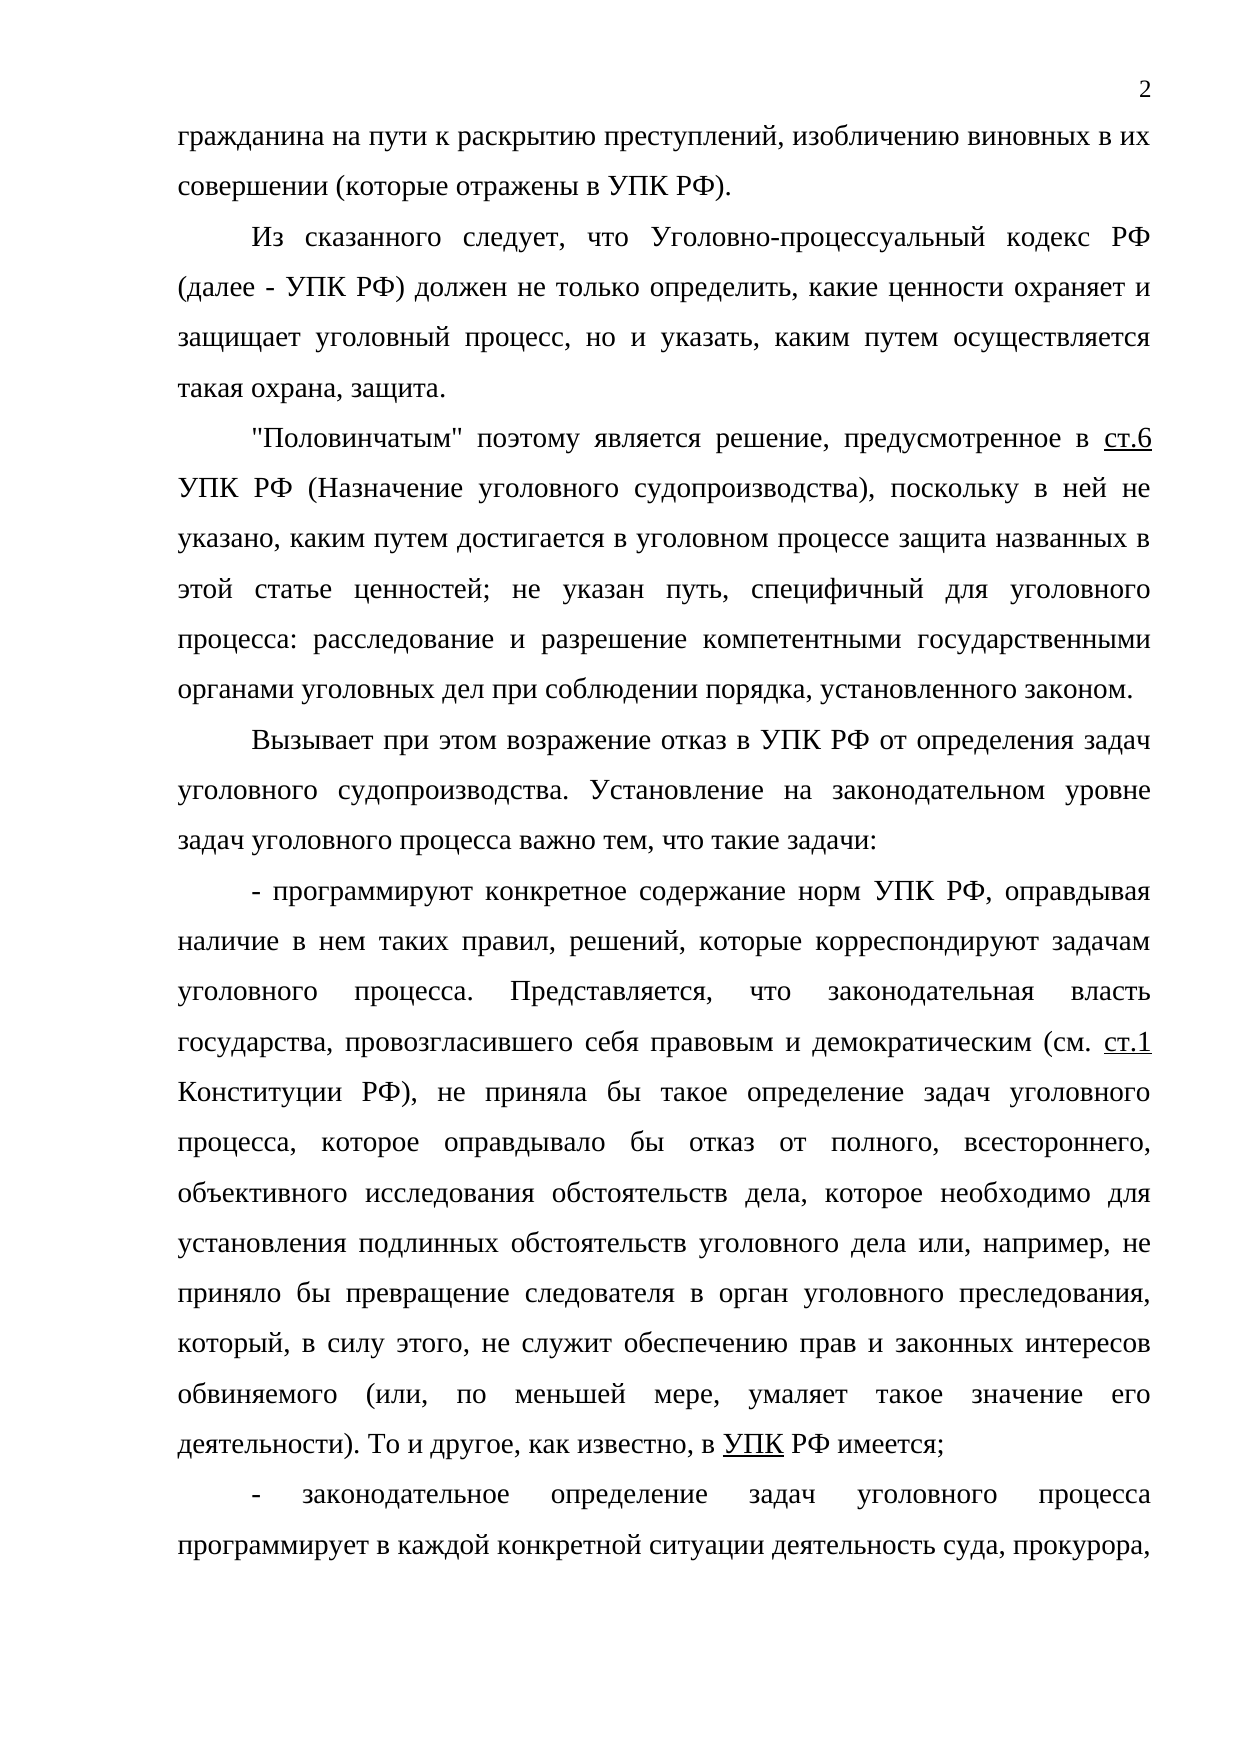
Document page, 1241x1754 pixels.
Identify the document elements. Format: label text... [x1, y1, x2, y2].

text Вызывает при этом возражение отказ в УПК РФ от определения задач уголовного судопроизводства. Установление на законодательном уровне задач уголовного процесса важно тем, что такие задачи: [177, 722, 1152, 856]
text "Половинчатым" поэтому является решение, предусмотренное в ст.6 УПК РФ (Назначение уголовного судопроизводства), поскольку в ней не указано, каким путем достигается в уголовном процессе защита названных в этой статье ценностей; не указан путь, специфичный для уголовного процесса: расследование и разрешение компетентными государственными органами уголовных дел при соблюдении порядка, установленного законом. [177, 420, 1152, 705]
text Из сказанного следует, что Уголовно-процессуальный кодекс РФ (далее - УПК РФ) должен не только определить, какие ценности охраняет и защищает уголовный процесс, но и указать, каким путем осуществляется такая охрана, защита. [177, 219, 1152, 403]
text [177, 1477, 1152, 1560]
text - программируют конкретное содержание норм УПК РФ, оправдывая наличие в нем таких правил, решений, которые корреспондируют задачам уголовного процесса. Представляется, что законодательная власть государства, провозгласившего себя правовым и демократическим (см. ст.1 Конституции РФ), не приняла бы такое определение задач уголовного процесса, которое оправдывало бы отказ от полного, всестороннего, объективного исследования обстоятельств дела, которое необходимо для установления подлинных обстоятельств уголовного дела или, например, не приняло бы превращение следователя в орган уголовного преследования, который, в силу этого, не служит обеспечению прав и законных интересов обвиняемого (или, по меньшей мере, умаляет такое значение его деятельности). То и другое, как известно, в УПК РФ имеется; [177, 873, 1152, 1460]
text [177, 118, 1152, 202]
